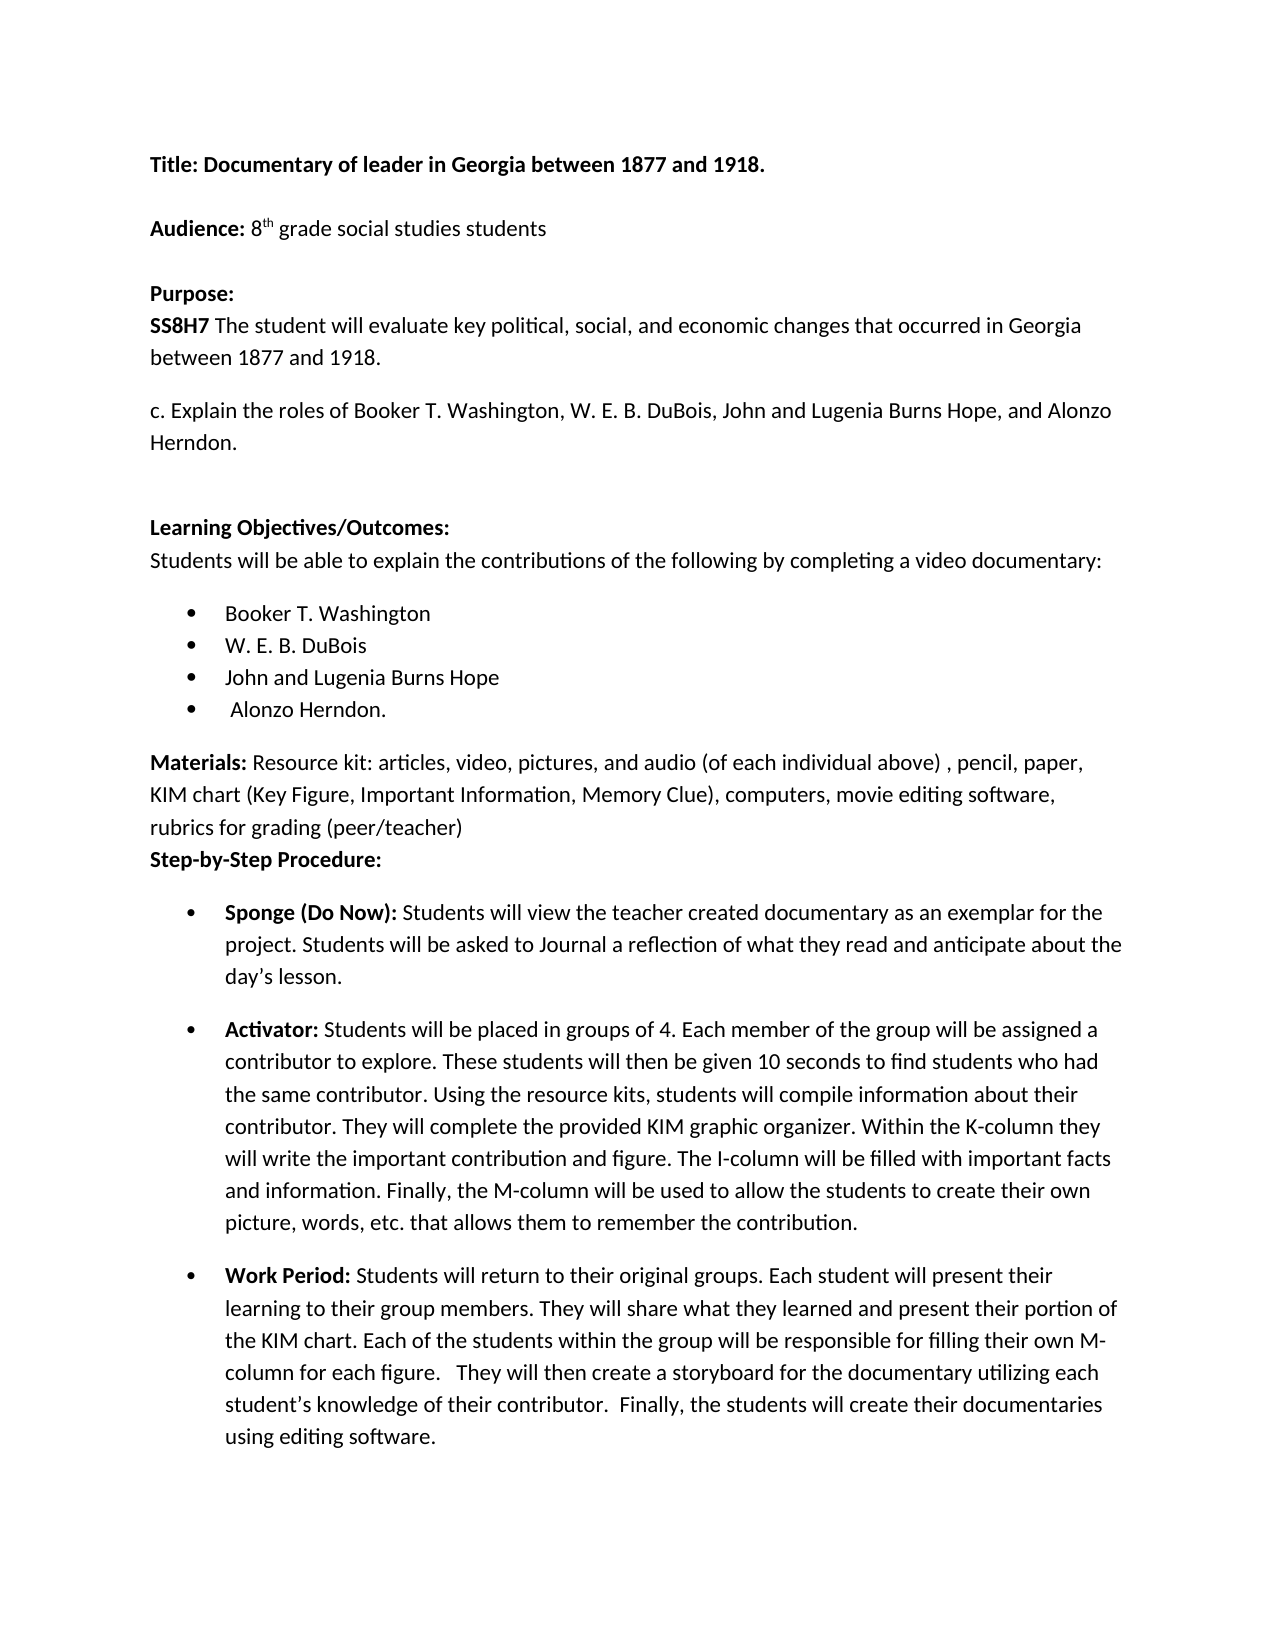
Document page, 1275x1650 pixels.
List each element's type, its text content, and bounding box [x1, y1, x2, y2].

list Activator: Students will be placed in groups of 4. Each member of the group will be assigned a contributor to explore. These students will then be given 10 seconds to find students who had the same contributor. Using the resource kits, students will compile information about their contributor. They will complete the provided KIM graphic organizer. Within the K-column they will write the important contribution and figure. The I-column will be filled with important facts and information. Finally, the M-column will be used to allow the students to create their own picture, words, etc. that allows them to remember the contribution. [187, 1015, 1125, 1236]
list Work Period: Students will return to their original groups. Each student will present their learning to their group members. They will share what they learned and present their portion of the KIM chart. Each of the students within the group will be responsible for filling their own M-column for each figure. They will then create a storyboard for the documentary utilizing each student’s knowledge of their contributor. Finally, the students will create their documentaries using editing software. [187, 1261, 1125, 1450]
list Sponge (Do Now): Students will view the teacher created documentary as an exemplar for the project. Students will be asked to Journal a reflection of what they read and anticipate about the day’s lesson. [187, 898, 1125, 990]
text Title: Documentary of leader in Georgia between 1877 and 1918. Audience: 8th grade social studies students Purpose: SS8H7 The student will evaluate key political, social, and economic changes that occurred in Georgia between 1877 and 1918. [150, 150, 1125, 371]
text Materials: Resource kit: articles, video, pictures, and audio (of each individual above) , pencil, paper, KIM chart (Key Figure, Important Information, Memory Clue), computers, movie editing software, rubrics for grading (peer/teacher) Step-by-Step Procedure: [150, 748, 1125, 873]
text Learning Objectives/Outcomes: Students will be able to explain the contributions of the following by completing a video documentary: [150, 481, 1125, 574]
list Booker T. Washington [187, 599, 1125, 627]
text c. Explain the roles of Booker T. Washington, W. E. B. DuBois, John and Lugenia Burns Hope, and Alonzo Herndon. [150, 396, 1125, 456]
list Alonzo Herndon. [187, 695, 1125, 723]
list John and Lugenia Burns Hope [187, 663, 1125, 691]
list W. E. B. DuBois [187, 631, 1125, 659]
